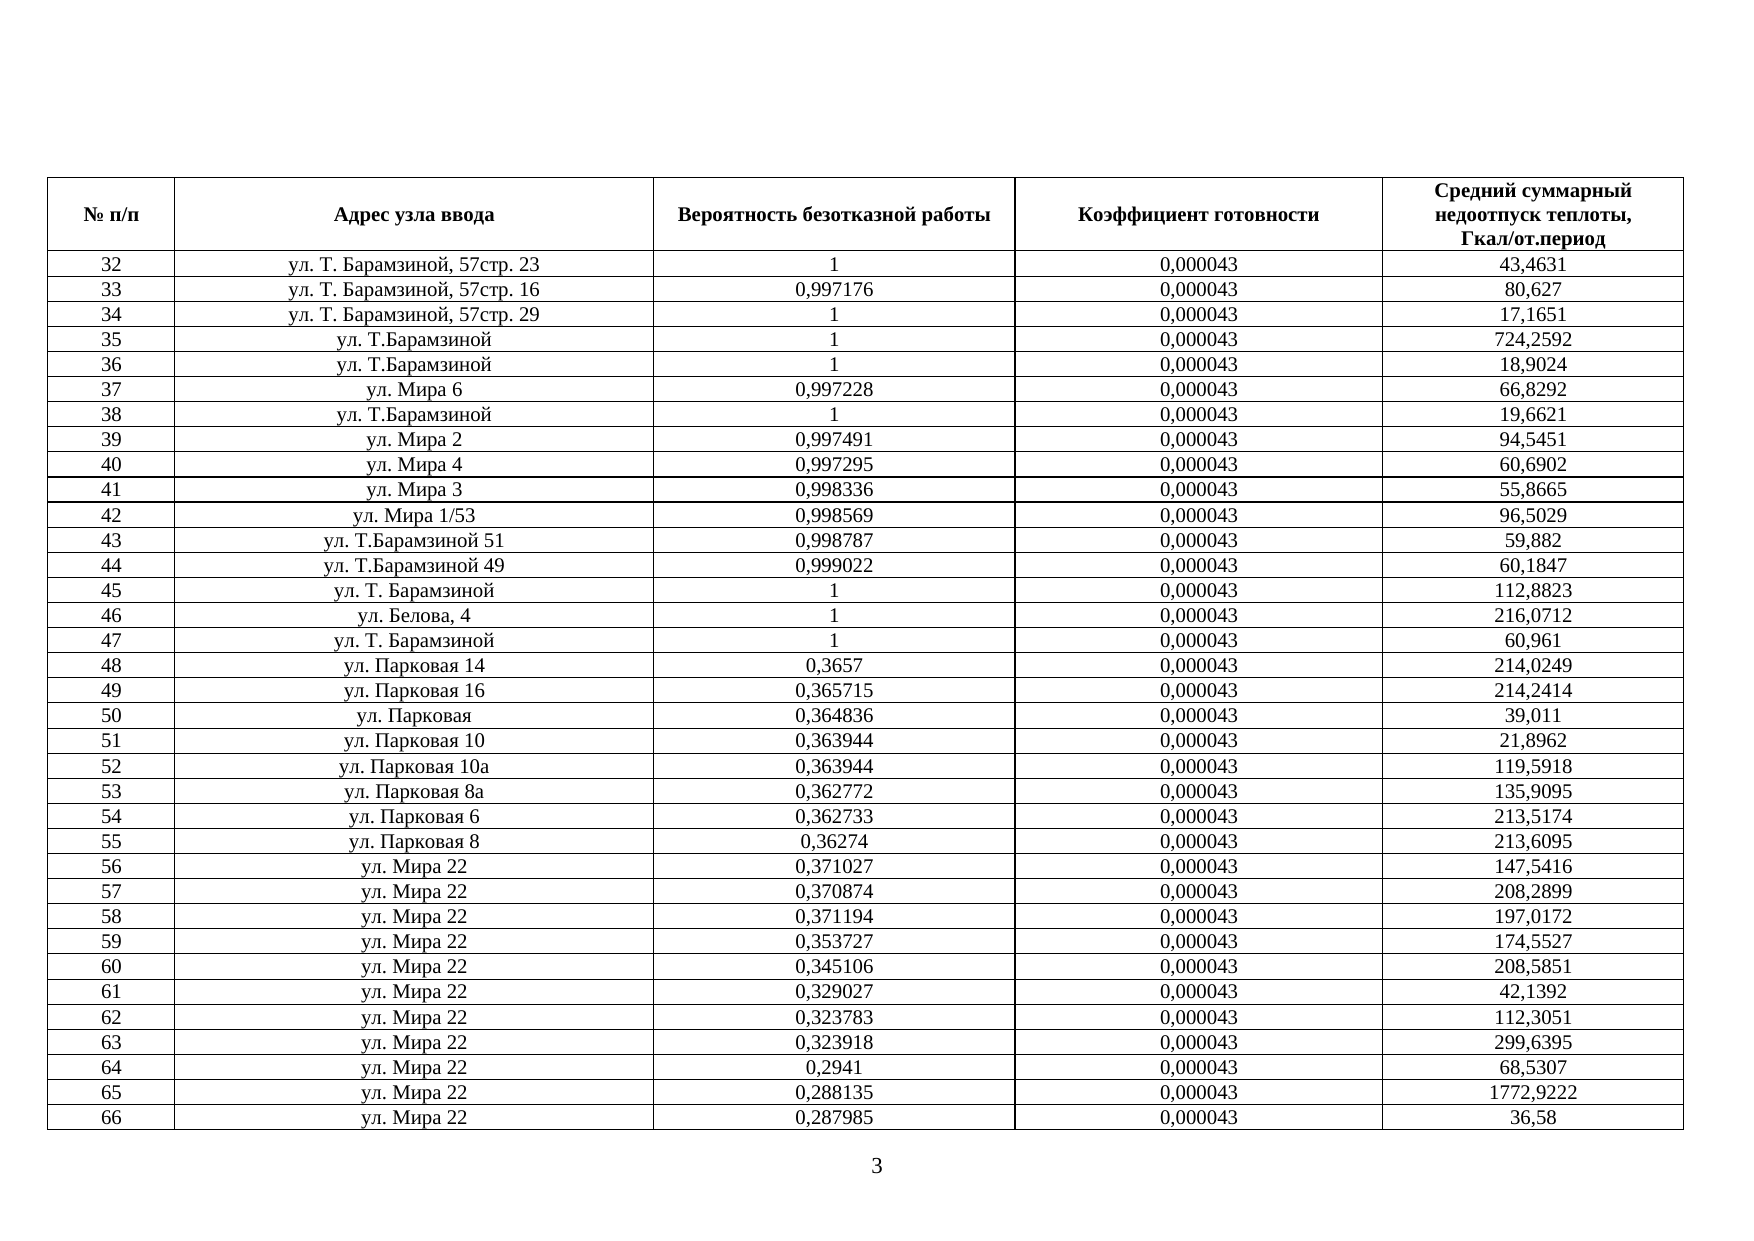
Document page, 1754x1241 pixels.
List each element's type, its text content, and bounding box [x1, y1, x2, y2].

table_cell ул. Мира 22 [175, 1030, 653, 1054]
table_cell 55 [48, 829, 174, 853]
table_cell 0,997491 [654, 427, 1014, 451]
table_cell 0,353727 [654, 929, 1014, 953]
table_cell 56 [48, 854, 174, 878]
table_cell 0,000043 [1016, 1030, 1382, 1054]
table_cell ул. Парковая 6 [175, 804, 653, 828]
table_cell 0,329027 [654, 980, 1014, 1003]
table_cell 44 [48, 553, 174, 577]
table_cell 18,9024 [1383, 352, 1683, 376]
table_cell ул. Т.Барамзиной [175, 352, 653, 376]
table_cell ул. Мира 22 [175, 929, 653, 953]
table_cell 0,000043 [1016, 427, 1382, 451]
table_cell 36,58 [1383, 1105, 1683, 1129]
table_cell 35 [48, 327, 174, 351]
table_cell 36 [48, 352, 174, 376]
table_cell 174,5527 [1383, 929, 1683, 953]
table_cell ул. Т.Барамзиной [175, 402, 653, 426]
table_cell ул. Парковая [175, 703, 653, 727]
table_cell ул. Мира 1/53 [175, 503, 653, 527]
table_cell 52 [48, 754, 174, 778]
table_cell 0,000043 [1016, 678, 1382, 702]
table_cell 51 [48, 729, 174, 752]
table_cell 1772,9222 [1383, 1080, 1683, 1104]
table_cell 43,4631 [1383, 251, 1683, 276]
table_cell 96,5029 [1383, 503, 1683, 527]
table_cell 42 [48, 503, 174, 527]
table_cell 60,6902 [1383, 452, 1683, 476]
table_cell ул. Мира 22 [175, 980, 653, 1003]
table_cell 0,000043 [1016, 302, 1382, 326]
table_cell 0,000043 [1016, 1055, 1382, 1079]
table_cell 214,2414 [1383, 678, 1683, 702]
table_cell 0,287985 [654, 1105, 1014, 1129]
table_cell 0,323783 [654, 1005, 1014, 1029]
table_cell 213,6095 [1383, 829, 1683, 853]
table_cell 299,6395 [1383, 1030, 1683, 1054]
table_cell 0,288135 [654, 1080, 1014, 1104]
table_cell 0,370874 [654, 879, 1014, 903]
table_cell ул. Мира 22 [175, 954, 653, 978]
table_cell 0,000043 [1016, 251, 1382, 276]
table_cell ул. Мира 22 [175, 904, 653, 928]
table_cell 68,5307 [1383, 1055, 1683, 1079]
table_cell 1 [654, 302, 1014, 326]
table_cell 55,8665 [1383, 478, 1683, 501]
table_cell 208,2899 [1383, 879, 1683, 903]
table_cell 0,345106 [654, 954, 1014, 978]
table_cell 0,998336 [654, 478, 1014, 501]
table_cell ул. Т.Барамзиной 51 [175, 528, 653, 552]
table_cell 0,000043 [1016, 277, 1382, 301]
table_cell 53 [48, 779, 174, 803]
table_cell 724,2592 [1383, 327, 1683, 351]
table_cell 0,371027 [654, 854, 1014, 878]
table_cell 147,5416 [1383, 854, 1683, 878]
table_cell ул. Парковая 16 [175, 678, 653, 702]
table_cell ул. Т. Барамзиной, 57стр. 23 [175, 251, 653, 276]
table_cell 41 [48, 478, 174, 501]
table_cell 38 [48, 402, 174, 426]
table_cell 0,000043 [1016, 628, 1382, 652]
table_cell 0,999022 [654, 553, 1014, 577]
table_cell 37 [48, 377, 174, 401]
table_cell ул. Т. Барамзиной, 57стр. 29 [175, 302, 653, 326]
table_cell ул. Мира 22 [175, 879, 653, 903]
table_cell 0,000043 [1016, 327, 1382, 351]
table_cell 0,998569 [654, 503, 1014, 527]
table_cell 66,8292 [1383, 377, 1683, 401]
table_cell ул. Мира 22 [175, 1080, 653, 1104]
table_cell 0,000043 [1016, 879, 1382, 903]
table_cell 0,000043 [1016, 578, 1382, 602]
table_cell ул. Мира 22 [175, 1005, 653, 1029]
table_cell 46 [48, 603, 174, 627]
table_cell 0,997295 [654, 452, 1014, 476]
table_cell 47 [48, 628, 174, 652]
table_cell 0,364836 [654, 703, 1014, 727]
table_cell 0,998787 [654, 528, 1014, 552]
table_cell ул. Т.Барамзиной [175, 327, 653, 351]
table_header № п/п [48, 178, 174, 250]
table_cell 19,6621 [1383, 402, 1683, 426]
table_cell 1 [654, 327, 1014, 351]
table_cell 1 [654, 402, 1014, 426]
table_cell 60 [48, 954, 174, 978]
table_cell 63 [48, 1030, 174, 1054]
table_cell 60,961 [1383, 628, 1683, 652]
table_cell ул. Парковая 14 [175, 653, 653, 677]
table_cell ул. Парковая 10 [175, 729, 653, 752]
table_cell 0,000043 [1016, 503, 1382, 527]
table_cell 0,000043 [1016, 954, 1382, 978]
table_cell 112,3051 [1383, 1005, 1683, 1029]
table_cell 0,000043 [1016, 528, 1382, 552]
table_cell 0,000043 [1016, 804, 1382, 828]
table_cell ул. Т. Барамзиной [175, 578, 653, 602]
table_cell 45 [48, 578, 174, 602]
table_cell 17,1651 [1383, 302, 1683, 326]
table_cell 0,000043 [1016, 1005, 1382, 1029]
table_cell 50 [48, 703, 174, 727]
table_cell 58 [48, 904, 174, 928]
table_cell 0,000043 [1016, 452, 1382, 476]
table_cell 65 [48, 1080, 174, 1104]
table_cell 0,000043 [1016, 377, 1382, 401]
table_cell 60,1847 [1383, 553, 1683, 577]
table_cell 0,000043 [1016, 703, 1382, 727]
table_cell 208,5851 [1383, 954, 1683, 978]
table_cell 1 [654, 628, 1014, 652]
table_cell 0,371194 [654, 904, 1014, 928]
table_cell 32 [48, 251, 174, 276]
table_cell 0,36274 [654, 829, 1014, 853]
table_cell 0,000043 [1016, 729, 1382, 752]
table_cell 0,000043 [1016, 603, 1382, 627]
table_cell 119,5918 [1383, 754, 1683, 778]
table_cell 1 [654, 251, 1014, 276]
table_cell ул. Т. Барамзиной [175, 628, 653, 652]
table_cell 66 [48, 1105, 174, 1129]
table_cell 39,011 [1383, 703, 1683, 727]
table_cell ул. Т. Барамзиной, 57стр. 16 [175, 277, 653, 301]
table_cell 197,0172 [1383, 904, 1683, 928]
table_cell 0,365715 [654, 678, 1014, 702]
table_cell ул. Мира 22 [175, 1105, 653, 1129]
table_cell 43 [48, 528, 174, 552]
table_cell 0,997228 [654, 377, 1014, 401]
table_cell ул. Парковая 10а [175, 754, 653, 778]
table_cell 0,363944 [654, 729, 1014, 752]
table_cell 40 [48, 452, 174, 476]
table_cell 0,3657 [654, 653, 1014, 677]
table_cell 0,362772 [654, 779, 1014, 803]
table_cell 0,000043 [1016, 854, 1382, 878]
table_header Вероятность безотказной работы [654, 178, 1014, 250]
table_cell 213,5174 [1383, 804, 1683, 828]
table_cell 39 [48, 427, 174, 451]
table_cell 59 [48, 929, 174, 953]
table_cell 80,627 [1383, 277, 1683, 301]
table_cell 0,000043 [1016, 779, 1382, 803]
table_cell 0,000043 [1016, 754, 1382, 778]
table_cell 0,000043 [1016, 478, 1382, 501]
table_cell 0,000043 [1016, 904, 1382, 928]
table_cell 94,5451 [1383, 427, 1683, 451]
table_cell 112,8823 [1383, 578, 1683, 602]
table_cell 34 [48, 302, 174, 326]
table_cell 21,8962 [1383, 729, 1683, 752]
table_cell 0,000043 [1016, 980, 1382, 1003]
table_cell 0,000043 [1016, 1105, 1382, 1129]
table_cell 0,362733 [654, 804, 1014, 828]
table_cell ул. Мира 2 [175, 427, 653, 451]
table_cell ул. Мира 3 [175, 478, 653, 501]
table_cell 214,0249 [1383, 653, 1683, 677]
table_cell 0,997176 [654, 277, 1014, 301]
table_cell ул. Парковая 8 [175, 829, 653, 853]
table_cell ул. Белова, 4 [175, 603, 653, 627]
table_cell 64 [48, 1055, 174, 1079]
table_cell 0,2941 [654, 1055, 1014, 1079]
table_cell 0,000043 [1016, 1080, 1382, 1104]
table_cell 49 [48, 678, 174, 702]
table_header Коэффициент готовности [1016, 178, 1382, 250]
table_cell 0,000043 [1016, 653, 1382, 677]
table_cell ул. Мира 6 [175, 377, 653, 401]
table_cell 0,000043 [1016, 402, 1382, 426]
table_header Адрес узла ввода [175, 178, 653, 250]
table_cell 0,000043 [1016, 352, 1382, 376]
table_cell ул. Т.Барамзиной 49 [175, 553, 653, 577]
table_cell 216,0712 [1383, 603, 1683, 627]
table_cell 1 [654, 352, 1014, 376]
table_cell 62 [48, 1005, 174, 1029]
table_cell 1 [654, 578, 1014, 602]
table_cell ул. Мира 22 [175, 854, 653, 878]
table_cell ул. Парковая 8а [175, 779, 653, 803]
table_cell 33 [48, 277, 174, 301]
table_header Средний суммарный недоотпуск теплоты, Гкал/от.период [1383, 178, 1683, 250]
table_cell ул. Мира 22 [175, 1055, 653, 1079]
table_cell 0,000043 [1016, 929, 1382, 953]
table_cell 0,363944 [654, 754, 1014, 778]
table_cell 61 [48, 980, 174, 1003]
table_cell 135,9095 [1383, 779, 1683, 803]
table_cell ул. Мира 4 [175, 452, 653, 476]
table_cell 0,000043 [1016, 829, 1382, 853]
table_cell 57 [48, 879, 174, 903]
table_cell 59,882 [1383, 528, 1683, 552]
table_cell 42,1392 [1383, 980, 1683, 1003]
table_cell 0,323918 [654, 1030, 1014, 1054]
table_cell 1 [654, 603, 1014, 627]
table_cell 48 [48, 653, 174, 677]
table_cell 54 [48, 804, 174, 828]
table_cell 0,000043 [1016, 553, 1382, 577]
